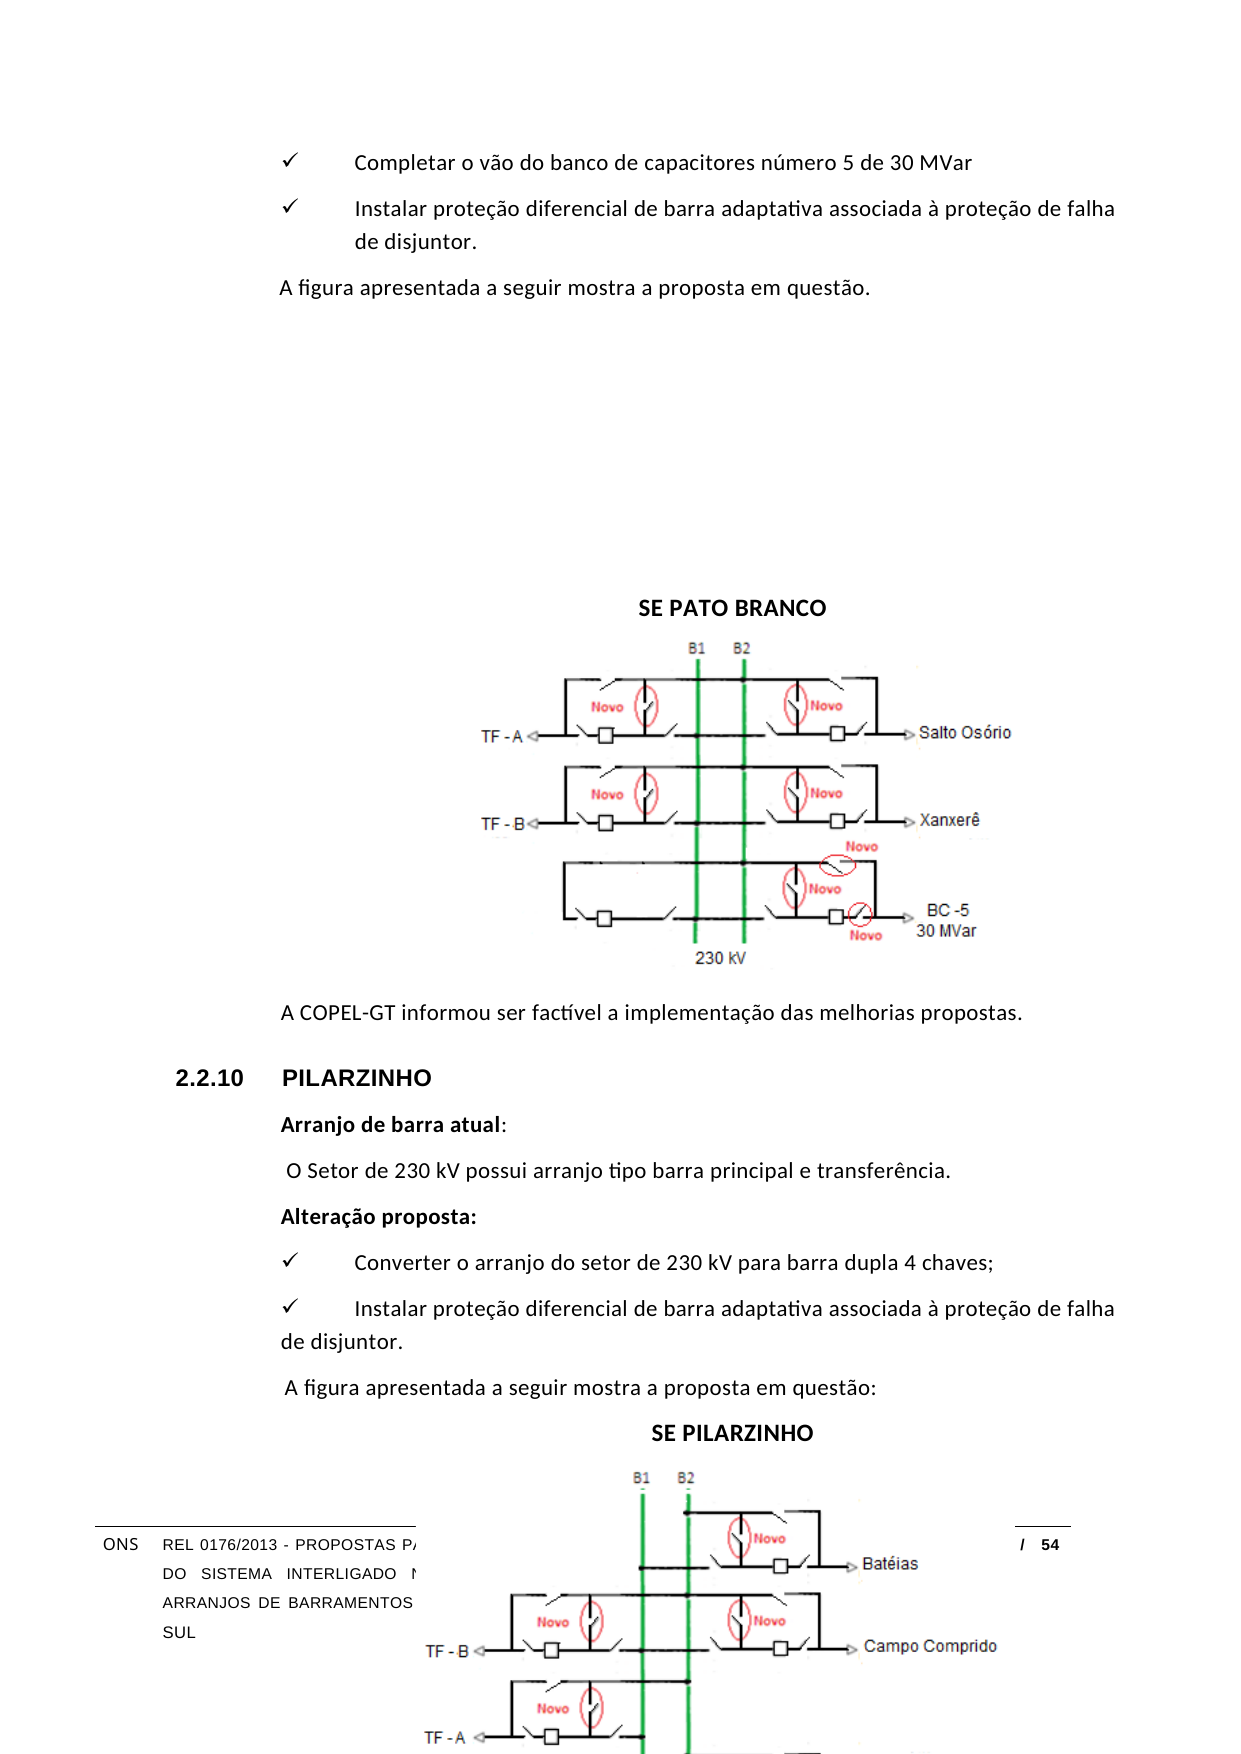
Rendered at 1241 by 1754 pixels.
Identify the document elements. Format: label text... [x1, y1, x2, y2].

picture [415, 1463, 1015, 1754]
text SE PILARZINHO [313, 1414, 1152, 1448]
list O Setor de 230 kV possui arranjo tipo barra principal e transferência. [281, 1152, 1152, 1185]
list Converter o arranjo do setor de 230 kV para barra dupla 4 chaves; [281, 1243, 1152, 1277]
list Alteração proposta: [281, 1198, 1152, 1231]
text A COPEL-GT informou ser factível a implementação das melhorias propostas. [207, 993, 1152, 1027]
list Instalar proteção diferencial de barra adaptativa associada à proteção de falha de disjuntor. [281, 189, 1152, 256]
subtitle PILARZINHO [175, 1060, 1152, 1093]
text A figura apresentada a seguir mostra a proposta em questão: [207, 1368, 1152, 1402]
text A figura apresentada a seguir mostra a proposta em questão. [207, 268, 1152, 302]
picture [465, 636, 1020, 971]
list Instalar proteção diferencial de barra adaptativa associada à proteção de falha de disjuntor. [281, 1289, 1152, 1356]
list Completar o vão do banco de capacitores número 5 de 30 MVar [281, 143, 1152, 177]
list Arranjo de barra atual: [281, 1106, 1152, 1139]
text SE PATO BRANCO [313, 589, 1152, 623]
